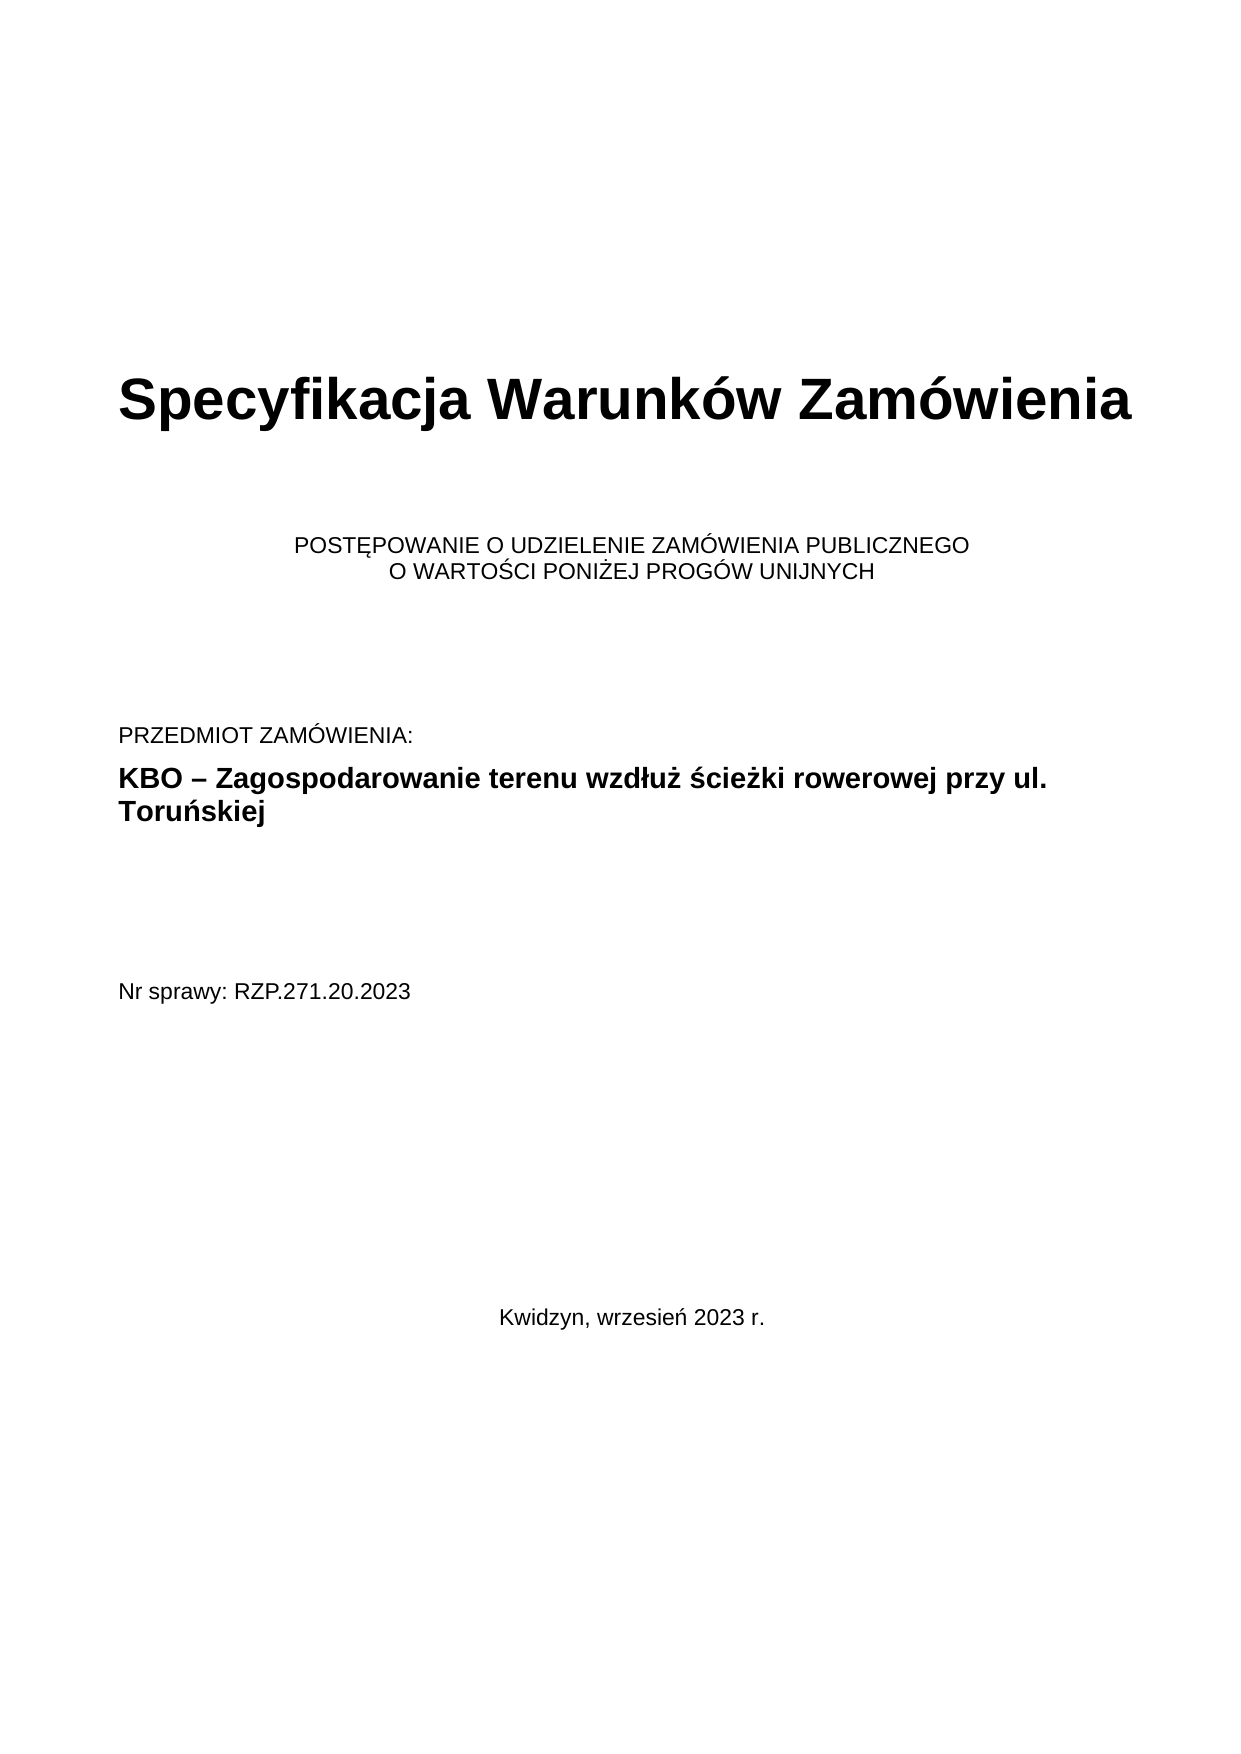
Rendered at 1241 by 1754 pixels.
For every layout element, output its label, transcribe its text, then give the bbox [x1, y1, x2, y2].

text KBO – Zagospodarowanie terenu wzdłuż ścieżki rowerowej przy ul. Toruńskiej [118, 761, 1146, 828]
text Specyfikacja Warunków Zamówienia [118, 365, 1146, 432]
text PRZEDMIOT ZAMÓWIENIA: [118, 722, 1146, 748]
title Nr sprawy: RZP.271.20.2023 [118, 978, 1146, 1004]
text POSTĘPOWANIE O UDZIELENIE ZAMÓWIENIA PUBLICZNEGO [118, 532, 1146, 558]
text O WARTOŚCI PONIŻEJ PROGÓW UNIJNYCH [118, 558, 1146, 584]
text Kwidzyn, wrzesień 2023 r. [118, 1304, 1146, 1331]
